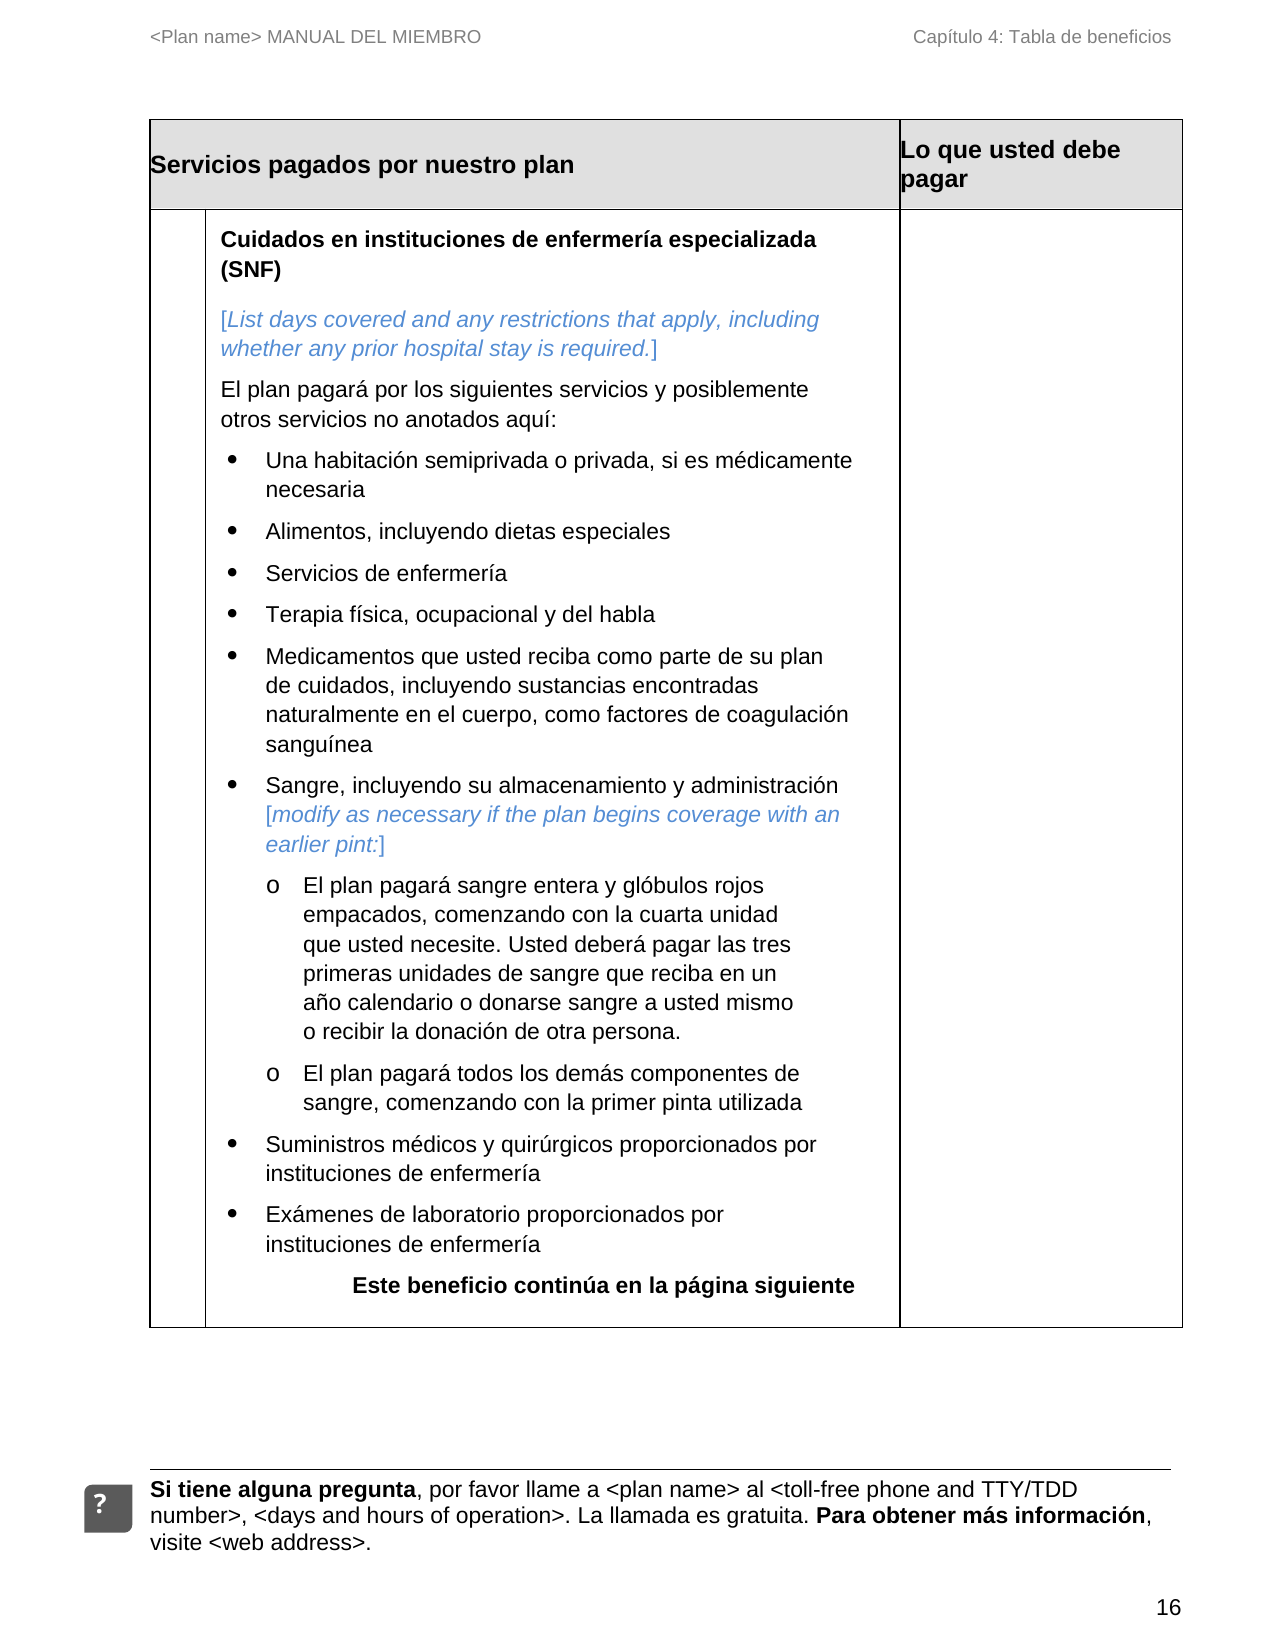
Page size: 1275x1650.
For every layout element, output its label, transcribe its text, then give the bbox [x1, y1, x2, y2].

table_cell Cuidados en instituciones de enfermería especializada (SNF) [List days covered and any restrictions that apply, including whether any prior hospital stay is required.] El plan pagará por los siguientes servicios y posiblemente otros servicios no anotados aquí: Una habitación semiprivada o privada, si es médicamente necesaria Alimentos, incluyendo dietas especiales Servicios de enfermería Terapia física, ocupacional y del habla Medicamentos que usted reciba como parte de su plan de cuidados, incluyendo sustancias encontradas naturalmente en el cuerpo, como factores de coagulación sanguínea Sangre, incluyendo su almacenamiento y administración [modify as necessary if the plan begins coverage with an earlier pint:] El plan pagará sangre entera y glóbulos rojos empacados, comenzando con la cuarta unidad que usted necesite. Usted deberá pagar las tres primeras unidades de sangre que reciba en un año calendario o donarse sangre a usted mismo o recibir la donación de otra persona. El plan pagará todos los demás componentes de sangre, comenzando con la primer pinta utilizada Suministros médicos y quirúrgicos proporcionados por instituciones de enfermería Exámenes de laboratorio proporcionados por instituciones de enfermería Este beneficio continúa en la página siguiente [206, 210, 899, 1327]
table_cell [151, 210, 205, 1327]
table_header Lo que usted debe pagar [901, 120, 1182, 208]
table_header Servicios pagados por nuestro plan [151, 120, 899, 208]
table_cell [901, 210, 1182, 1327]
